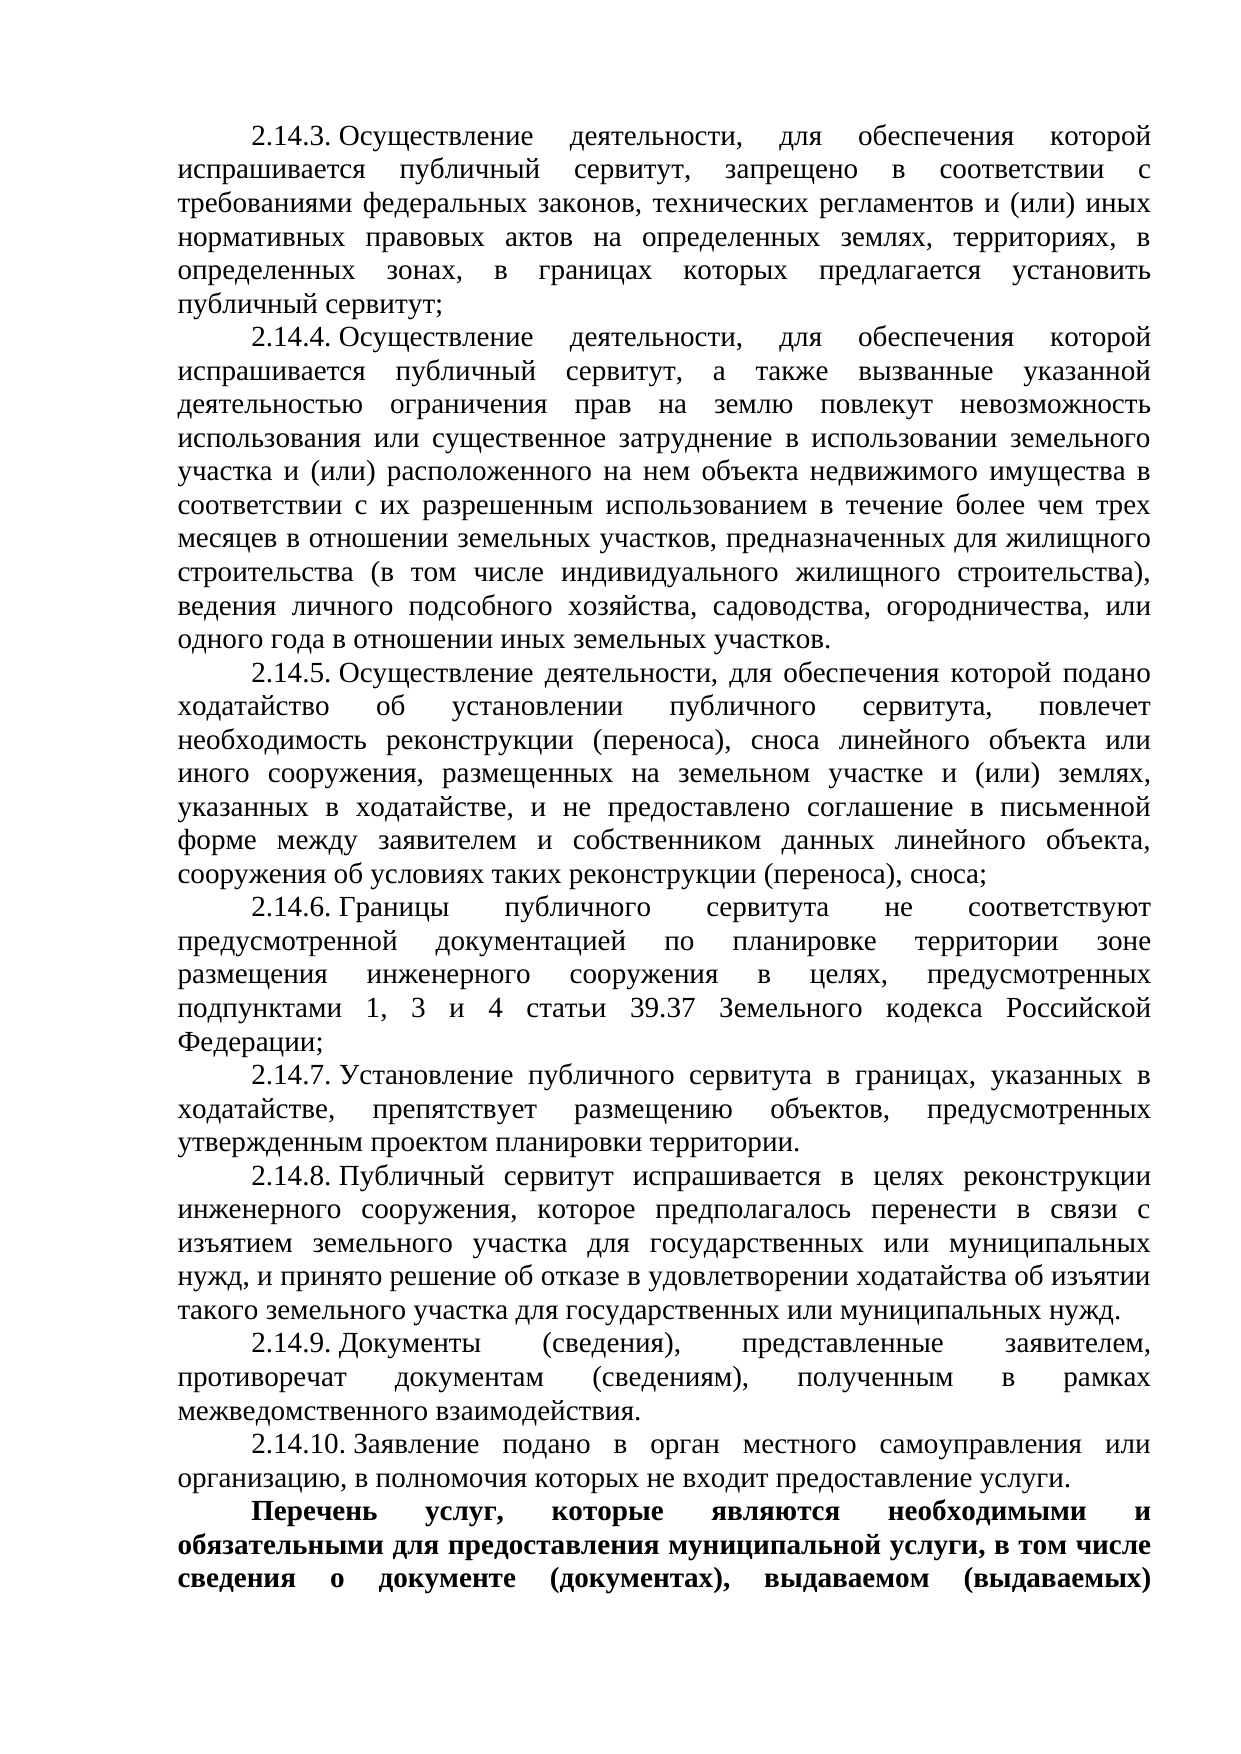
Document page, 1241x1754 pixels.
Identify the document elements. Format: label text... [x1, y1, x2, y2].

text 2.14.3. Осуществление деятельности, для обеспечения которой испрашивается публичный сервитут, запрещено в соответствии с требованиями федеральных законов, технических регламентов и (или) иных нормативных правовых актов на определенных землях, территориях, в определенных зонах, в границах которых предлагается установить публичный сервитут; [177, 118, 1152, 319]
text 2.14.9. Документы (сведения), представленные заявителем, противоречат документам (сведениям), полученным в рамках межведомственного взаимодействия. [177, 1326, 1152, 1426]
text 2.14.5. Осуществление деятельности, для обеспечения которой подано ходатайство об установлении публичного сервитута, повлечет необходимость реконструкции (переноса), сноса линейного объекта или иного сооружения, размещенных на земельном участке и (или) землях, указанных в ходатайстве, и не предоставлено соглашение в письменной форме между заявителем и собственником данных линейного объекта, сооружения об условиях таких реконструкции (переноса), сноса; [177, 655, 1152, 889]
text 2.14.4. Осуществление деятельности, для обеспечения которой испрашивается публичный сервитут, а также вызванные указанной деятельностью ограничения прав на землю повлекут невозможность использования или существенное затруднение в использовании земельного участка и (или) расположенного на нем объекта недвижимого имущества в соответствии с их разрешенным использованием в течение более чем трех месяцев в отношении земельных участков, предназначенных для жилищного строительства (в том числе индивидуального жилищного строительства), ведения личного подсобного хозяйства, садоводства, огородничества, или одного года в отношении иных земельных участков. [177, 319, 1152, 655]
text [177, 1493, 1152, 1594]
text 2.14.6. Границы публичного сервитута не соответствуют предусмотренной документацией по планировке территории зоне размещения инженерного сооружения в целях, предусмотренных подпунктами 1, 3 и 4 статьи 39.37 Земельного кодекса Российской Федерации; [177, 889, 1152, 1057]
text 2.14.8. Публичный сервитут испрашивается в целях реконструкции инженерного сооружения, которое предполагалось перенести в связи с изъятием земельного участка для государственных или муниципальных нужд, и принято решение об отказе в удовлетворении ходатайства об изъятии такого земельного участка для государственных или муниципальных нужд. [177, 1158, 1152, 1326]
text 2.14.10. Заявление подано в орган местного самоуправления или организацию, в полномочия которых не входит предоставление услуги. [177, 1426, 1152, 1493]
text 2.14.7. Установление публичного сервитута в границах, указанных в ходатайстве, препятствует размещению объектов, предусмотренных утвержденным проектом планировки территории. [177, 1057, 1152, 1158]
